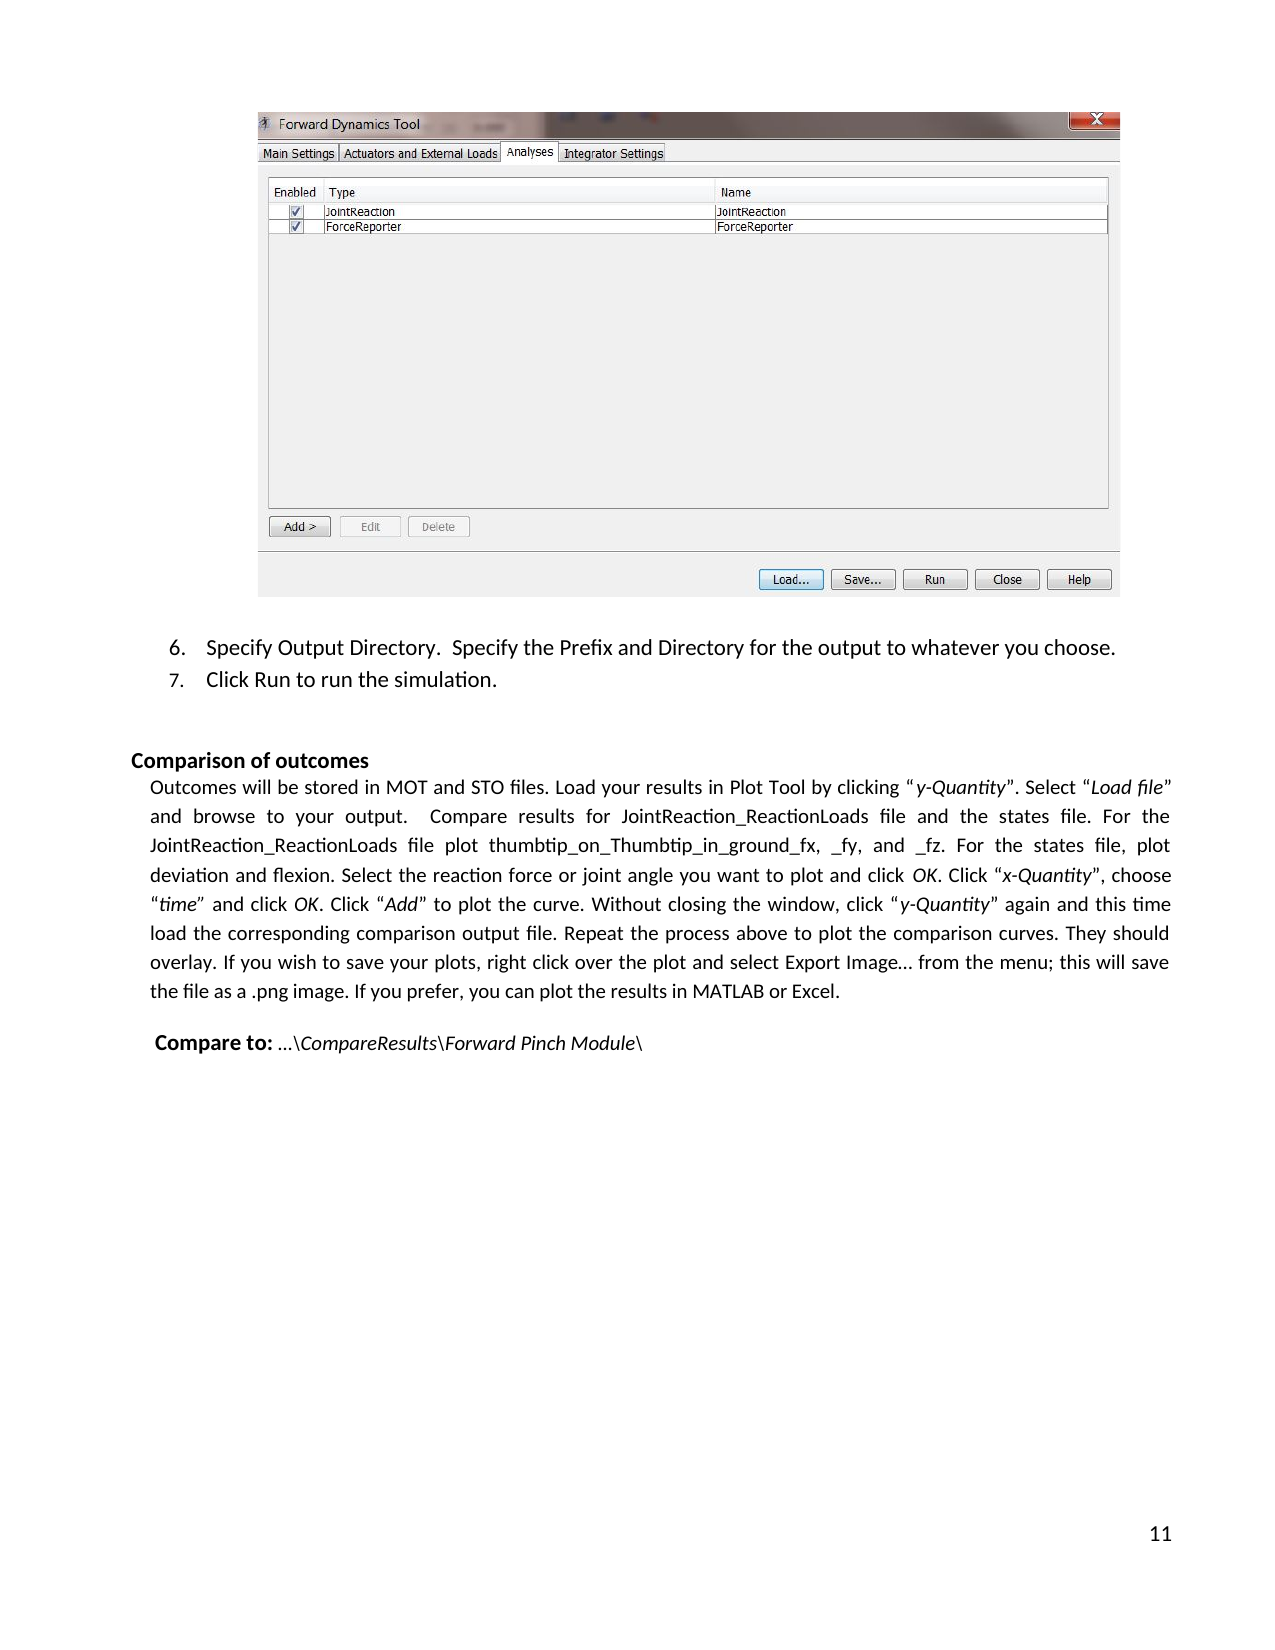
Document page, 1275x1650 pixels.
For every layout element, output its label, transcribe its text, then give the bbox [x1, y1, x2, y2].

list Specify Output Directory. Specify the Prefix and Directory for the output to whatever you choose. [169, 633, 1172, 661]
text Comparison of outcomes [131, 746, 1172, 774]
text Compare to: …\CompareResults\Forward Pinch Module\ [150, 1028, 1172, 1056]
list Click Run to run the simulation. [169, 665, 1172, 693]
text Outcomes will be stored in MOT and STO files. Load your results in Plot Tool by clicking “y-Quantity”. Select “Load file” and browse to your output. Compare results for JointReaction_ReactionLoads file and the states file. For the JointReaction_ReactionLoads file plot thumbtip_on_Thumbtip_in_ground_fx, _fy, and _fz. For the states file, plot deviation and flexion. Select the reaction force or joint angle you want to plot and click OK. Click “x-Quantity”, choose “time” and click OK. Click “Add” to plot the curve. Without closing the window, click “y-Quantity” again and this time load the corresponding comparison output file. Repeat the process above to plot the comparison curves. They should overlay. If you wish to save your plots, right click over the plot and select Export Image… from the menu; this will save the file as a .png image. If you prefer, you can plot the results in MATLAB or Excel. [150, 774, 1172, 1004]
picture [257, 112, 1121, 597]
